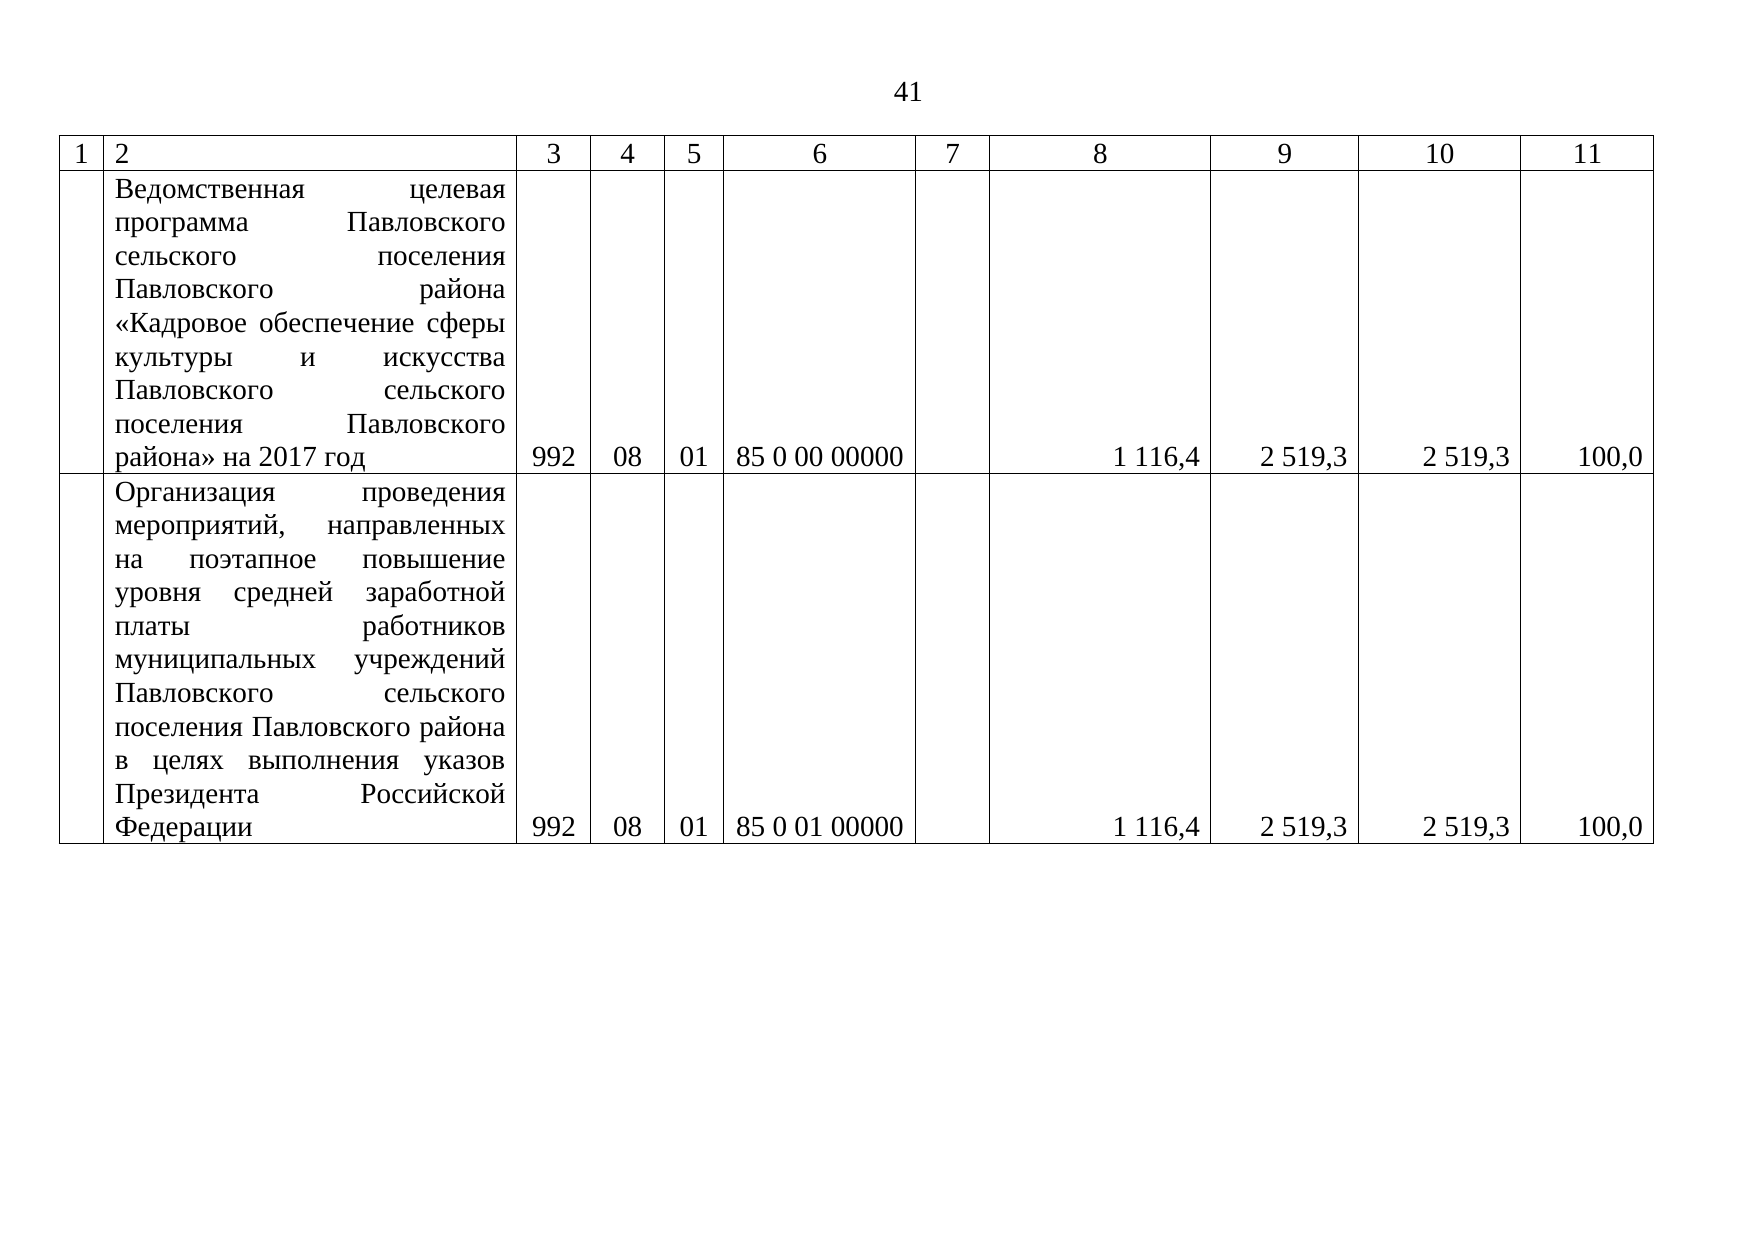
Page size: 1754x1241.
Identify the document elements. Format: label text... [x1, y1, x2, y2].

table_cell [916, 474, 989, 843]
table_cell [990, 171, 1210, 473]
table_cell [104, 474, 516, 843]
table_header 5 [665, 136, 723, 170]
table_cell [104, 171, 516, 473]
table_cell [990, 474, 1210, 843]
table_header 3 [517, 136, 590, 170]
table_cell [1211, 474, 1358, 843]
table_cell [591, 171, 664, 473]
table_header 10 [1359, 136, 1520, 170]
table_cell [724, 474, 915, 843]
table_header 1 [60, 136, 103, 170]
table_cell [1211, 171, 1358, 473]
table_header 6 [724, 136, 915, 170]
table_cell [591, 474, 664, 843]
table_header 4 [591, 136, 664, 170]
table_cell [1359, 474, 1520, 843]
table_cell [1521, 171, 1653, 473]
table_header 7 [916, 136, 989, 170]
table_header 11 [1521, 136, 1653, 170]
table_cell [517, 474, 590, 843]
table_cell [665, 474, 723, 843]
table_header 9 [1211, 136, 1358, 170]
table_header 2 [104, 136, 516, 170]
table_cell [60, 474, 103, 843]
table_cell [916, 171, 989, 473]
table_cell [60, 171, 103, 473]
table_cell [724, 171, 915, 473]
table_header 8 [990, 136, 1210, 170]
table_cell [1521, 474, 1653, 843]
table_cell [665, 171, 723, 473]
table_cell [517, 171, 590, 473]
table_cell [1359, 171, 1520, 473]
